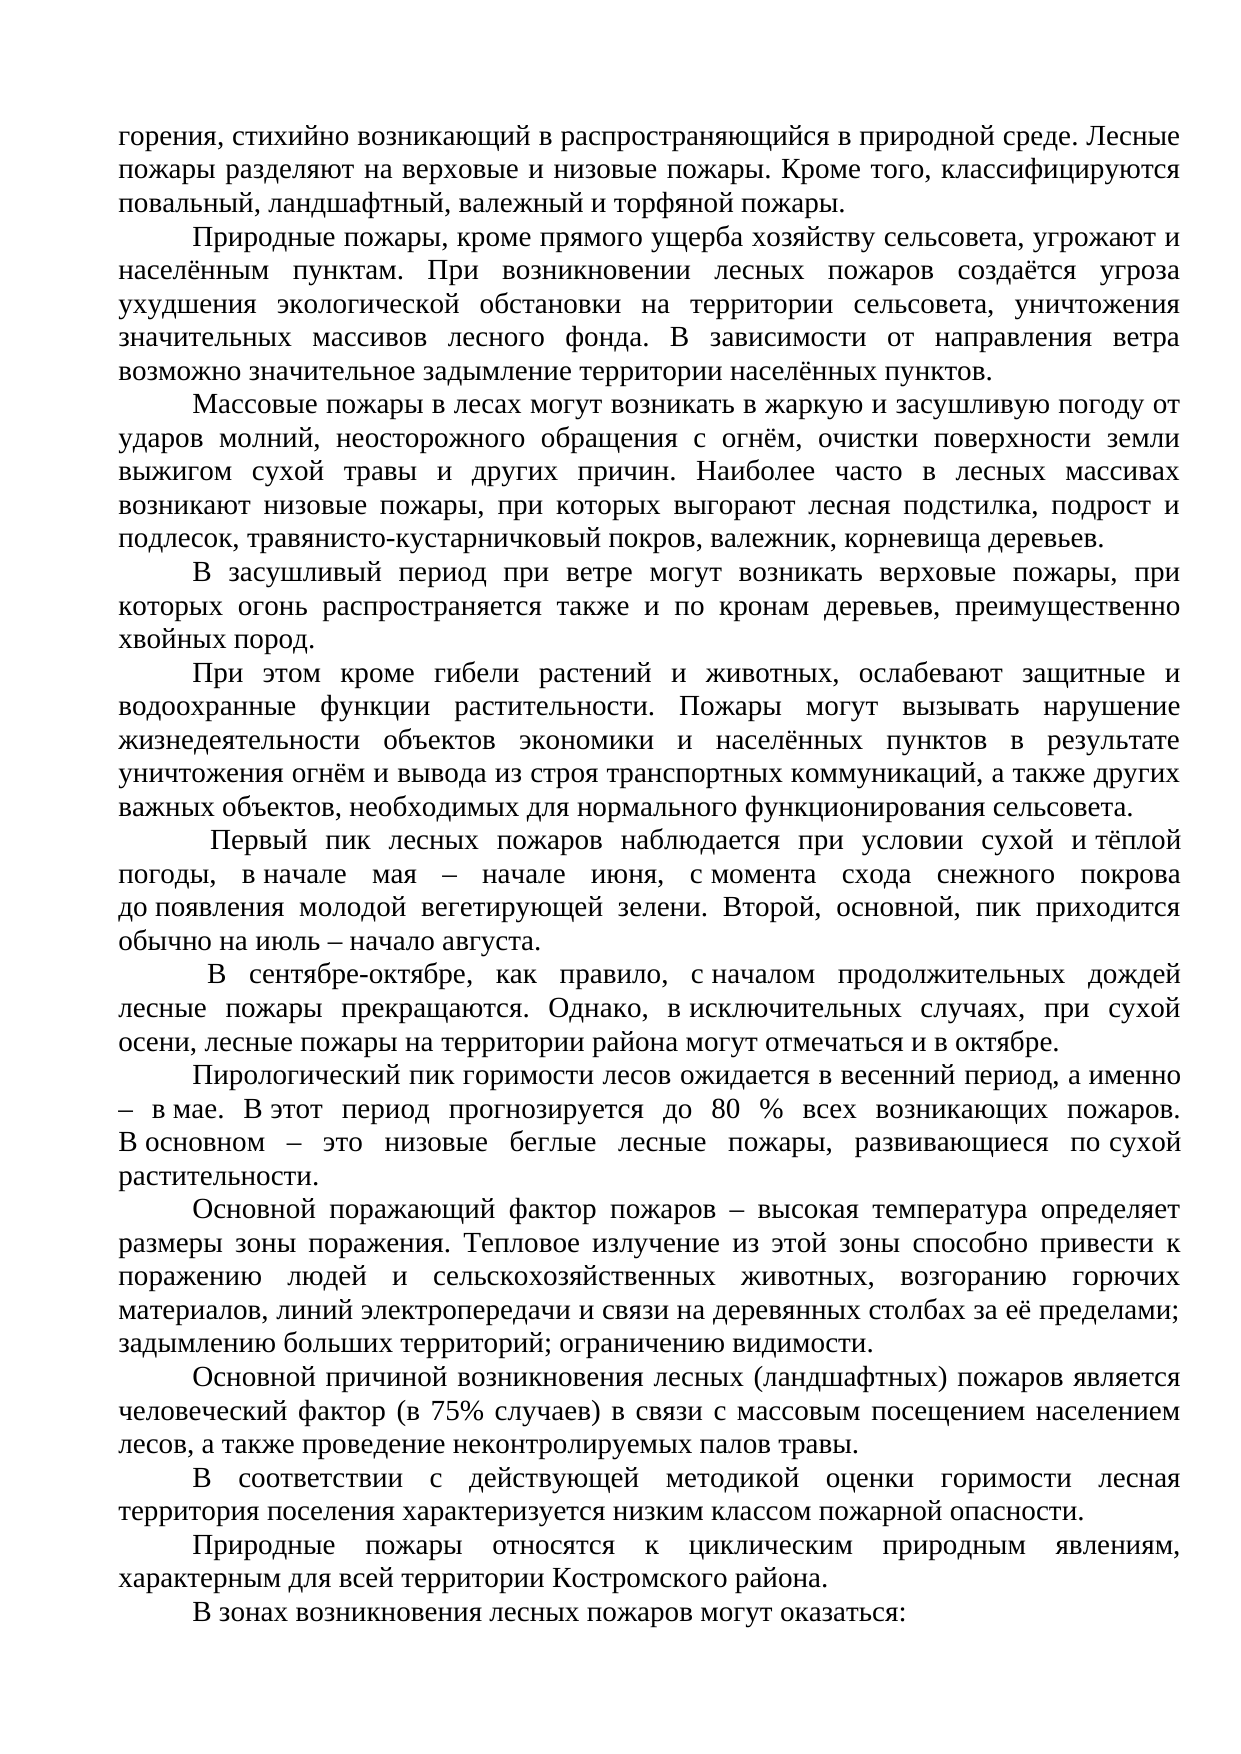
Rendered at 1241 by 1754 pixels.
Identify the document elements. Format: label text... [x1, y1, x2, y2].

text В зонах возникновения лесных пожаров могут оказаться: [118, 1594, 1181, 1627]
text В засушливый период при ветре могут возникать верховые пожары, при которых огонь распространяется также и по кронам деревьев, преимущественно хвойных пород. [118, 554, 1181, 655]
text Пирологический пик горимости лесов ожидается в весенний период, а именно – в мае. В этот период прогнозируется до 80 % всех возникающих пожаров. В основном – это низовые беглые лесные пожары, развивающиеся по сухой растительности. [118, 1057, 1181, 1191]
text Массовые пожары в лесах могут возникать в жаркую и засушливую погоду от ударов молний, неосторожного обращения с огнём, очистки поверхности земли выжигом сухой травы и других причин. Наиболее часто в лесных массивах возникают низовые пожары, при которых выгорают лесная подстилка, подрост и подлесок, травянисто-кустарничковый покров, валежник, корневища деревьев. [118, 386, 1181, 554]
text При этом кроме гибели растений и животных, ослабевают защитные и водоохранные функции растительности. Пожары могут вызывать нарушение жизнедеятельности объектов экономики и населённых пунктов в результате уничтожения огнём и вывода из строя транспортных коммуникаций, а также других важных объектов, необходимых для нормального функционирования сельсовета. [118, 655, 1181, 822]
text Основной причиной возникновения лесных (ландшафтных) пожаров является человеческий фактор (в 75% случаев) в связи с массовым посещением населением лесов, а также проведение неконтролируемых палов травы. [118, 1359, 1181, 1460]
text В сентябре-октябре, как правило, с началом продолжительных дождей лесные пожары прекращаются. Однако, в исключительных случаях, при сухой осени, лесные пожары на территории района могут отмечаться и в октябре. [118, 957, 1181, 1057]
text В соответствии с действующей методикой оценки горимости лесная территория поселения характеризуется низким классом пожарной опасности. [118, 1460, 1181, 1527]
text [118, 118, 1181, 219]
text Природные пожары относятся к циклическим природным явлениям, характерным для всей территории Костромского района. [118, 1527, 1181, 1594]
text Природные пожары, кроме прямого ущерба хозяйству сельсовета, угрожают и населённым пунктам. При возникновении лесных пожаров создаётся угроза ухудшения экологической обстановки на территории сельсовета, уничтожения значительных массивов лесного фонда. В зависимости от направления ветра возможно значительное задымление территории населённых пунктов. [118, 219, 1181, 386]
text Первый пик лесных пожаров наблюдается при условии сухой и тёплой погоды, в начале мая – начале июня, с момента схода снежного покрова до появления молодой вегетирующей зелени. Второй, основной, пик приходится обычно на июль – начало августа. [118, 822, 1181, 957]
text Основной поражающий фактор пожаров – высокая температура определяет размеры зоны поражения. Тепловое излучение из этой зоны способно привести к поражению людей и сельскохозяйственных животных, возгоранию горючих материалов, линий электропередачи и связи на деревянных столбах за её пределами; задымлению больших территорий; ограничению видимости. [118, 1191, 1181, 1359]
